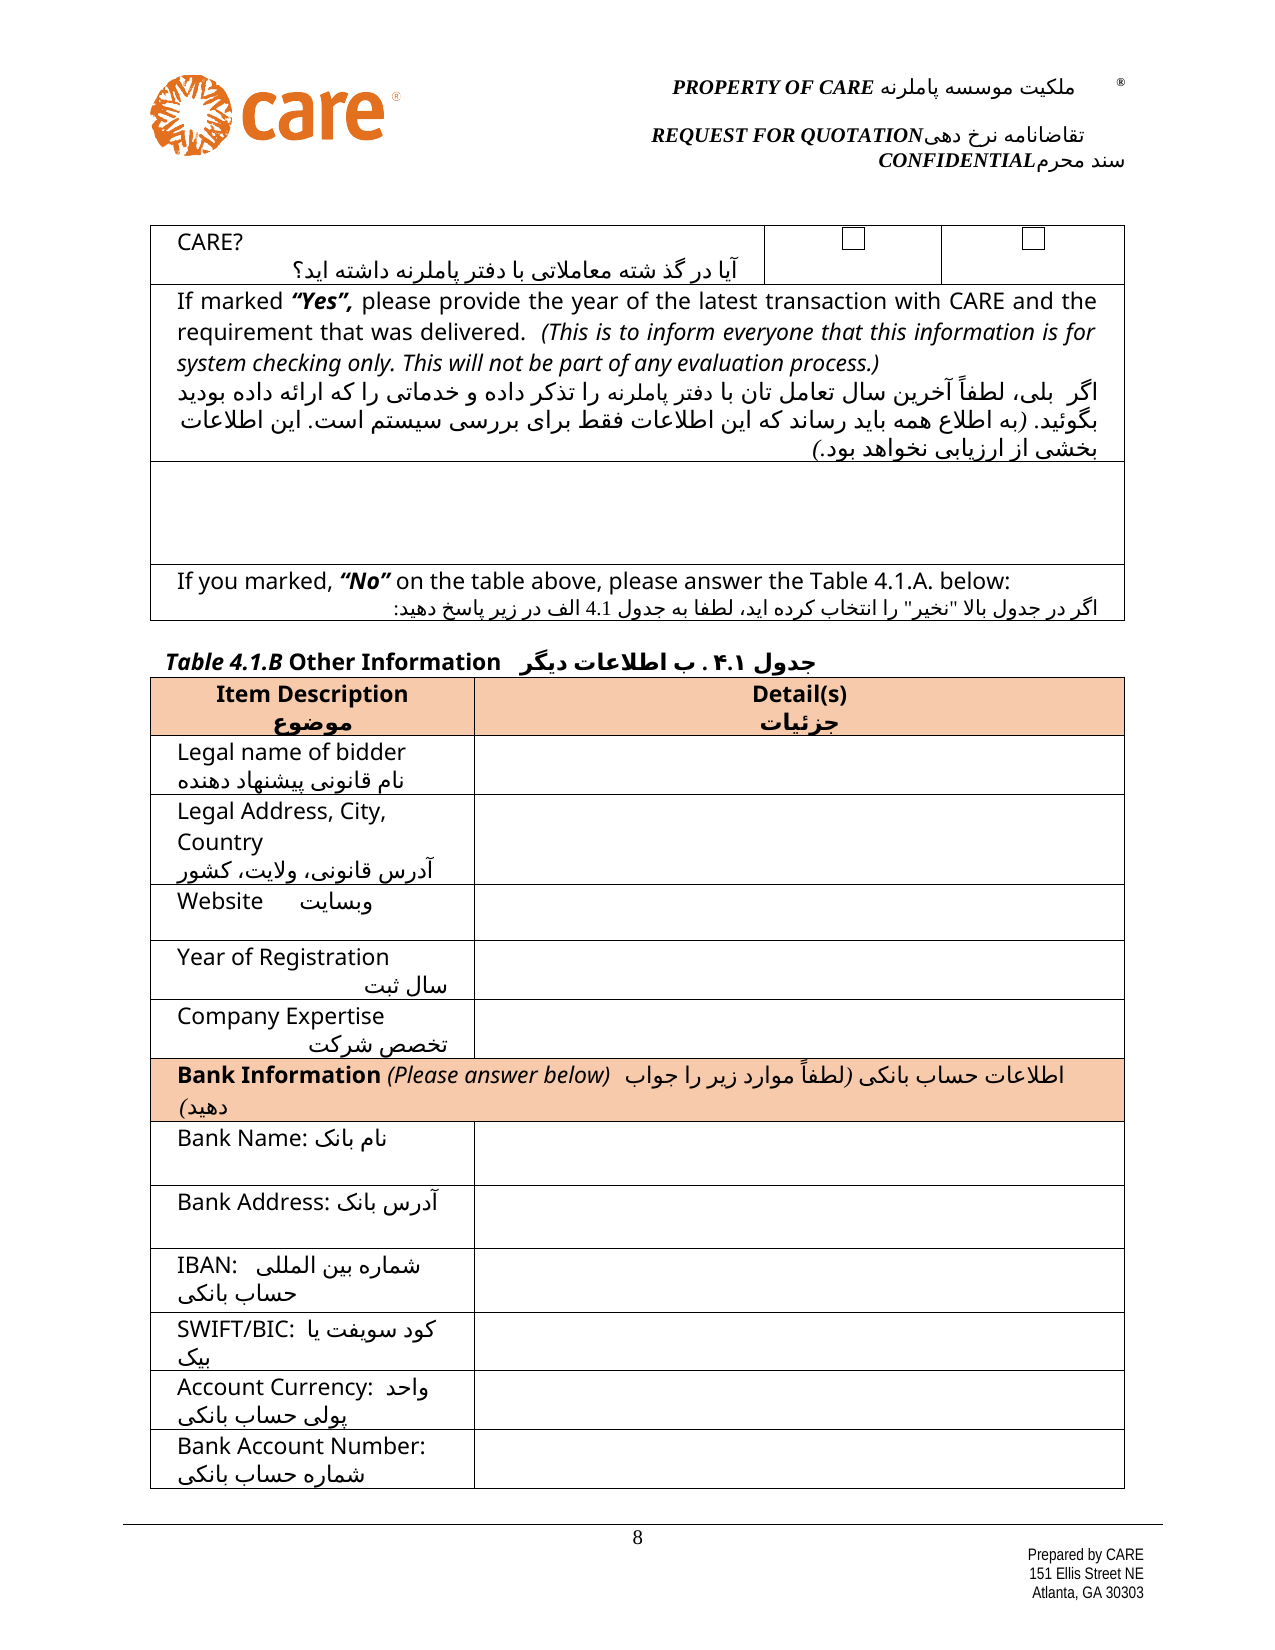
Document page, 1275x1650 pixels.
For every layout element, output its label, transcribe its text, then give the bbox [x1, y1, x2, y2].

table_cell [475, 795, 1124, 884]
table_cell Year of Registration سال ثبت [151, 941, 474, 999]
table_cell Bank Account Number: شماره حساب بانکی [151, 1430, 474, 1488]
table_cell [475, 1122, 1124, 1184]
table_cell Account Currency: واحد پولی حساب بانکی [151, 1371, 474, 1429]
table_cell [475, 885, 1124, 940]
table_cell [475, 1249, 1124, 1312]
table_cell [151, 462, 1124, 564]
table_header Detail(s) جزئیات [475, 678, 1124, 735]
text Table 4.1.B Other Information جدول ۴.۱ ‌. ب اطلاعات دیگر [165, 645, 1110, 677]
table_cell Bank Address: آدرس بانک [151, 1186, 474, 1248]
table_cell SWIFT/BIC: کود سویفت یا بیک [151, 1313, 474, 1370]
table_cell [475, 1313, 1124, 1370]
table_cell [475, 941, 1124, 999]
table_header Item Description موضوع [151, 678, 474, 735]
table_cell [475, 1430, 1124, 1488]
table_cell Legal Address, City, Country آدرس قانونی، ولایت، کشور [151, 795, 474, 884]
table_cell If marked “Yes”, please provide the year of the latest transaction with CARE and the requirement that was delivered. (This is to inform everyone that this information is for system checking only. This will not be part of any evaluation process.) اگر بلی، لطفاً آخرین سال تعامل تان با دفتر پاملرنه را تذکر داده و خدماتی را که ارائه داده بودید بگوئید. (به اطلاع همه باید رساند که این اطلاعات فقط برای بررسی سیستم است. این اطلاعات بخشی از ارزیابی نخواهد بود.) [151, 285, 1124, 461]
table_cell Company Expertise تخصص شرکت [151, 1000, 474, 1057]
table_cell [765, 226, 941, 284]
table_cell [942, 226, 1124, 284]
table_cell If you marked, “No” on the table above, please answer the Table 4.1.A. below: اگر در جدول بالا "نخیر" را انتخاب کرده اید، لطفا به جدول 4.1 الف در زیر پاسخ دهید: [151, 565, 1124, 620]
table_cell [475, 1000, 1124, 1057]
table_header Have you already had previous transactions with CARE? آیا در گذ شته معاملاتی با دفتر پاملرنه داشته اید؟ [151, 226, 764, 284]
table_cell [475, 1186, 1124, 1248]
table_cell [475, 1371, 1124, 1429]
table_cell Website وبسایت [151, 885, 474, 940]
table_cell IBAN: شماره بین المللی حساب بانکی [151, 1249, 474, 1312]
table_cell Bank Name: نام بانک [151, 1122, 474, 1184]
table_cell Bank Information (Please answer below) اطلاعات حساب بانکی (لطفاً موارد زیر را جواب دهید) [151, 1059, 1124, 1121]
table_cell Legal name of bidder نام قانونی پیشنهاد دهنده [151, 736, 474, 794]
picture [150, 75, 401, 156]
table_cell [475, 736, 1124, 794]
